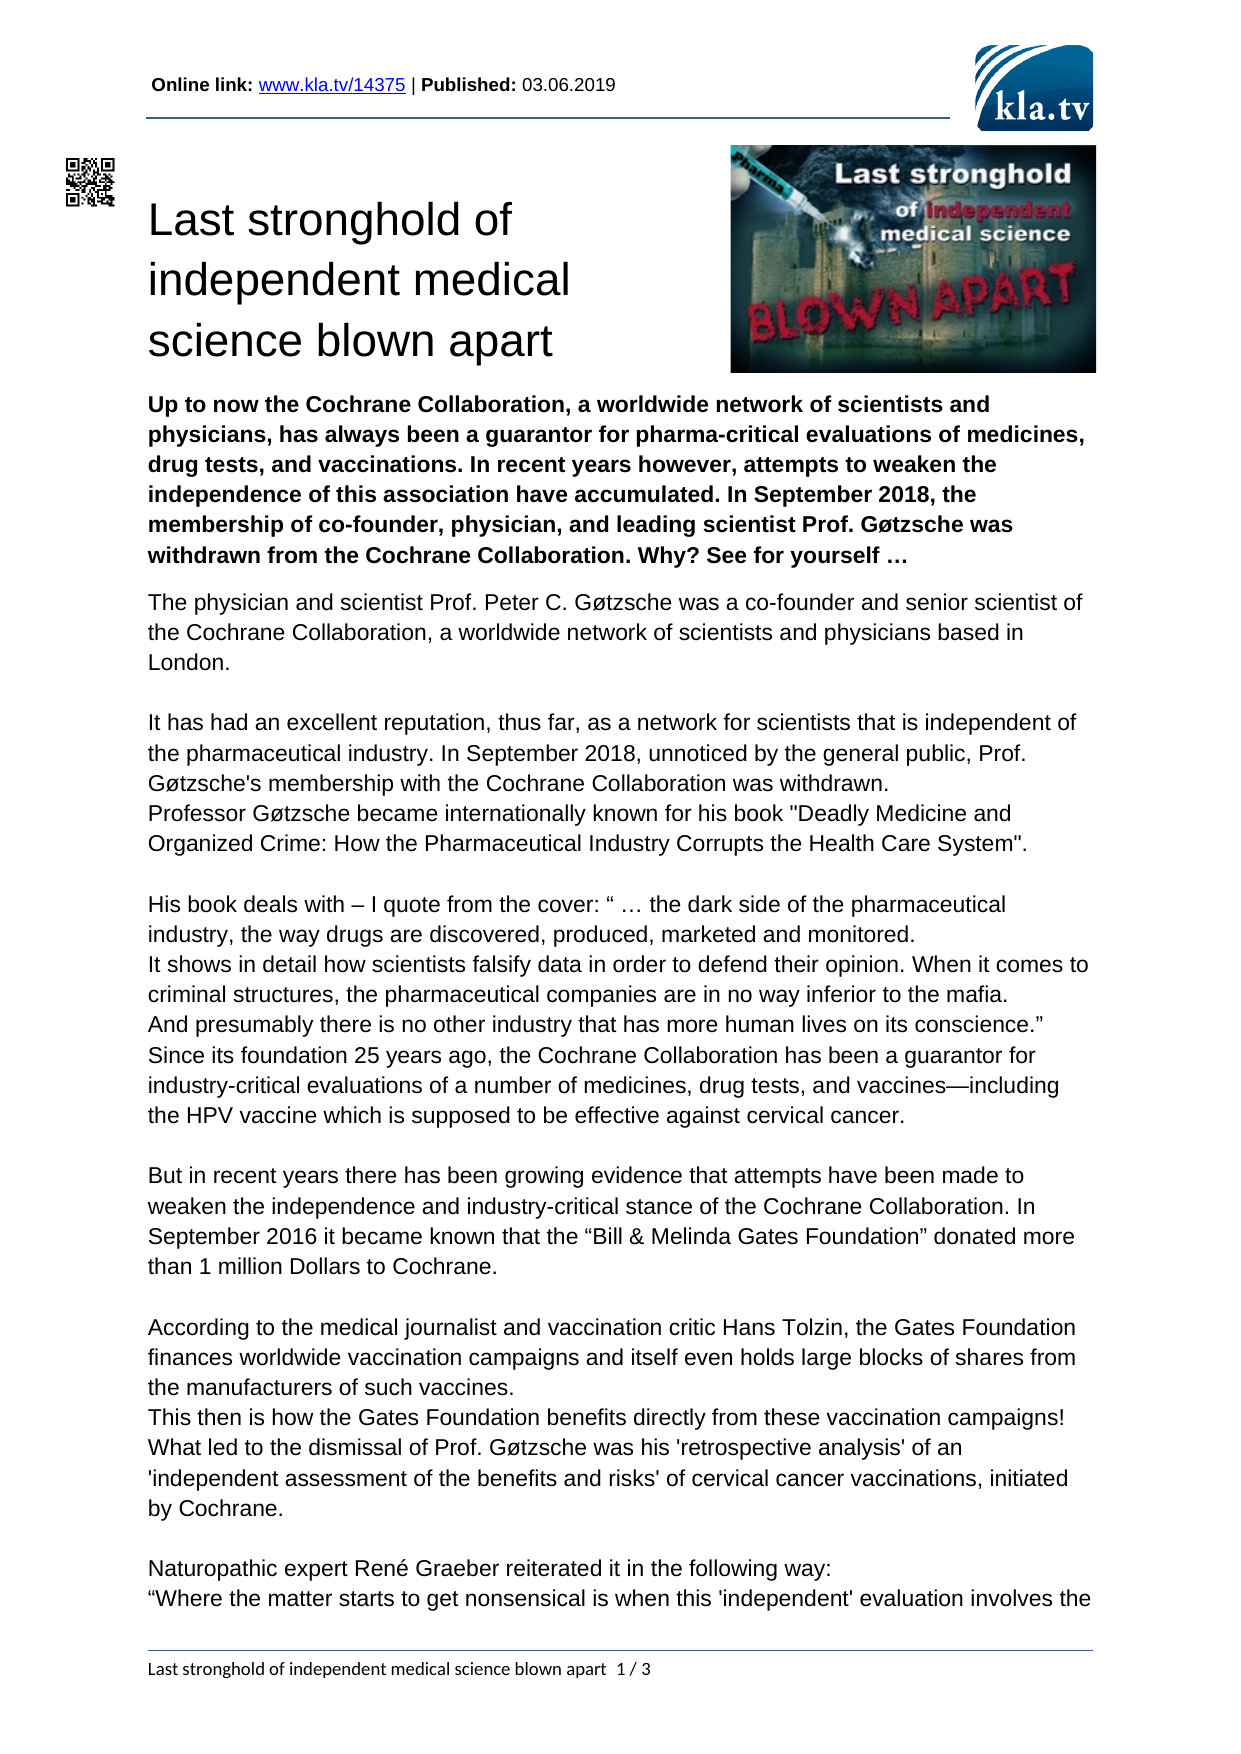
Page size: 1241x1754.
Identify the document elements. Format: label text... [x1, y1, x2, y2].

text Up to now the Cochrane Collaboration, a worldwide network of scientists and physicians, has always been a guarantor for pharma-critical evaluations of medicines, drug tests, and vaccinations. In recent years however, attempts to weaken the independence of this association have accumulated. In September 2018, the membership of co-founder, physician, and leading scientist Prof. Gøtzsche was withdrawn from the Cochrane Collaboration. Why? See for yourself … [148, 391, 1093, 568]
text Last stronghold of independent medical science blown apart [148, 192, 1093, 366]
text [148, 588, 1093, 1612]
